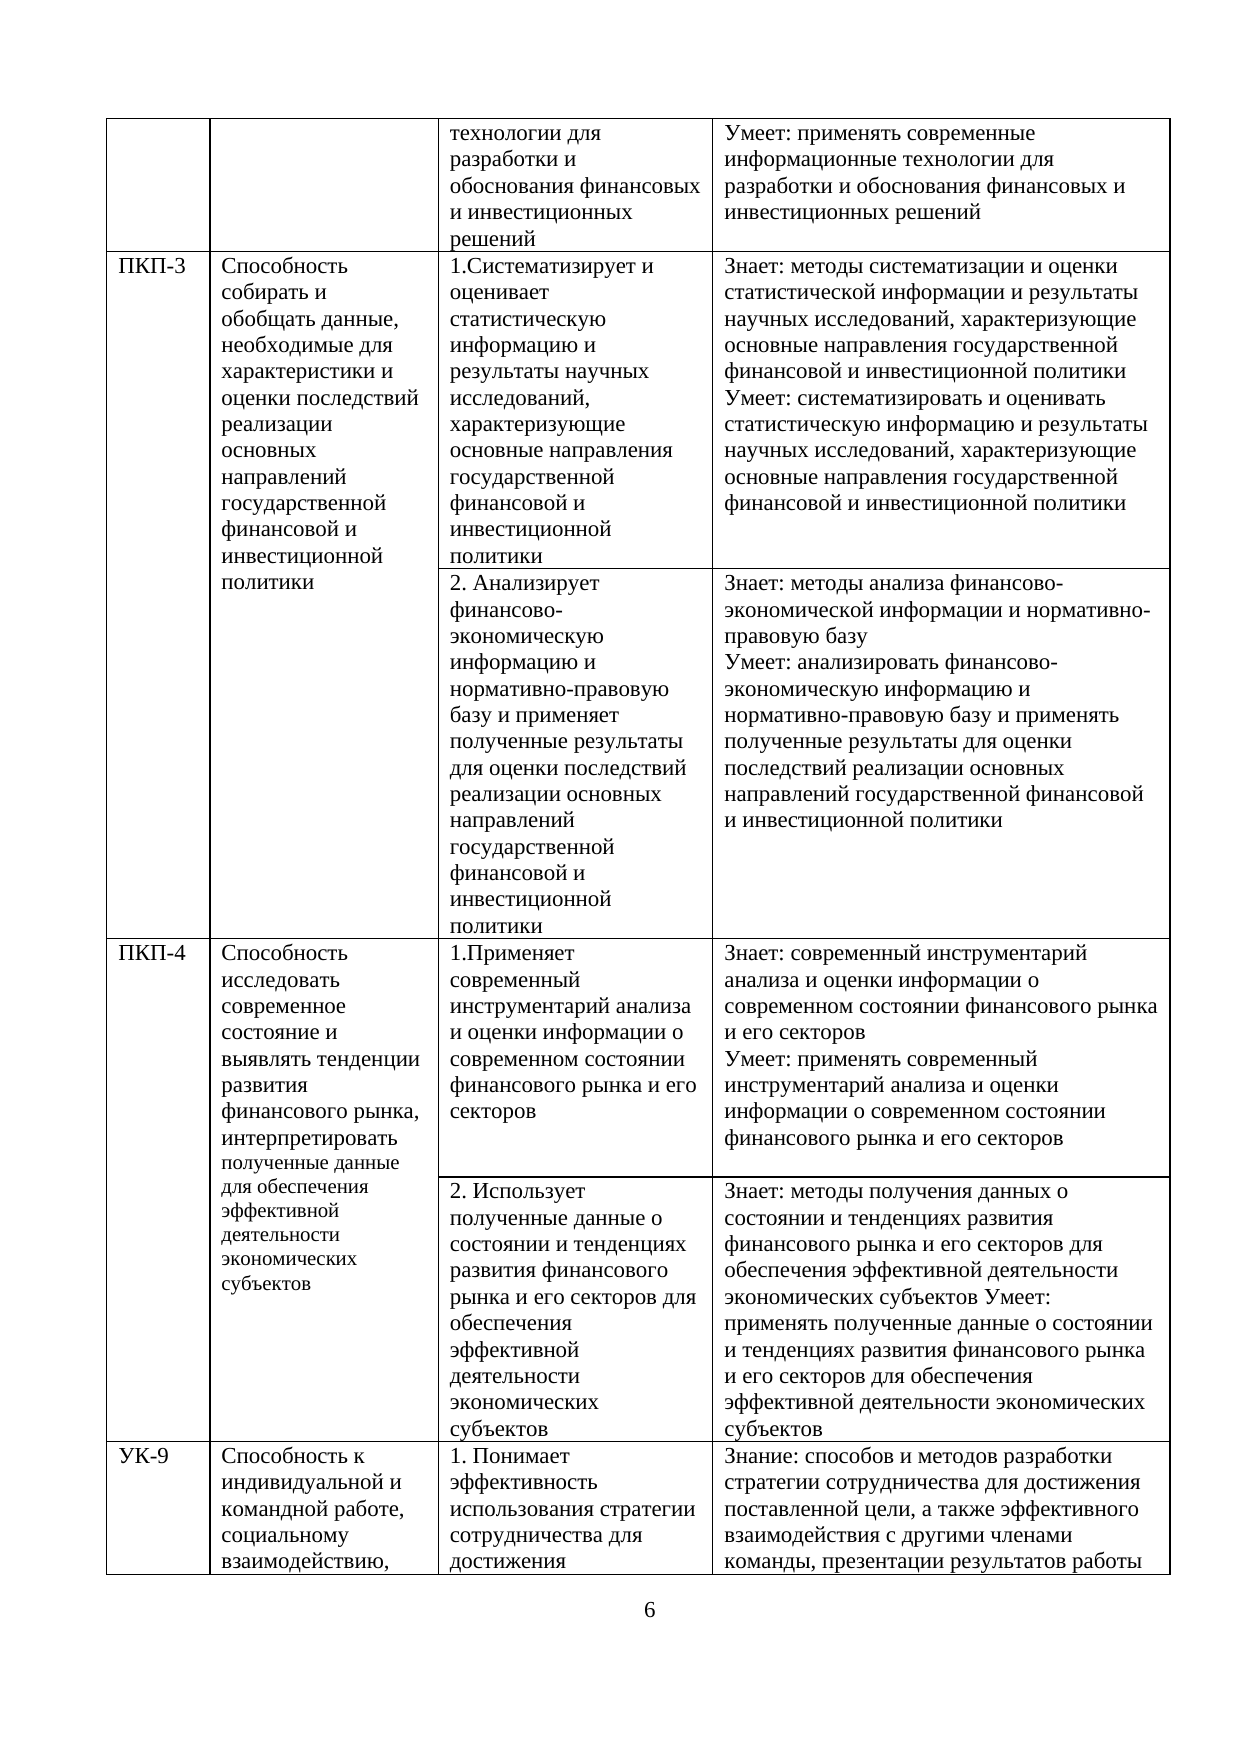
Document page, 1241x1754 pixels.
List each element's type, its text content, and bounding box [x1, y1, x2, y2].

table_cell 2. Анализирует финансово-экономическую информацию и нормативно-правовую базу и применяет полученные результаты для оценки последствий реализации основных направлений государственной финансовой и инвестиционной политики [439, 569, 712, 938]
table_cell ПКП-4 [107, 939, 209, 1441]
table_cell 1.Систематизирует и оценивает статистическую информацию и результаты научных исследований, характеризующие основные направления государственной финансовой и инвестиционной политики [439, 252, 712, 568]
table_cell Знает: методы получения данных о состоянии и тенденциях развития финансового рынка и его секторов для обеспечения эффективной деятельности экономических субъектов Умеет: применять полученные данные о состоянии и тенденциях развития финансового рынка и его секторов для обеспечения эффективной деятельности экономических субъектов [713, 1178, 1169, 1441]
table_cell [713, 119, 1169, 251]
table_cell Знает: методы анализа финансово-экономической информации и нормативно-правовую базу Умеет: анализировать финансово-экономическую информацию и нормативно-правовую базу и применять полученные результаты для оценки последствий реализации основных направлений государственной финансовой и инвестиционной политики [713, 569, 1169, 938]
table_cell Способность собирать и обобщать данные, необходимые для характеристики и оценки последствий реализации основных направлений государственной финансовой и инвестиционной политики [211, 252, 438, 938]
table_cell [713, 1442, 1169, 1574]
table_cell 2. Использует полученные данные о состоянии и тенденциях развития финансового рынка и его секторов для обеспечения эффективной деятельности экономических субъектов [439, 1178, 712, 1441]
table_cell Знает: современный инструментарий анализа и оценки информации о современном состоянии финансового рынка и его секторов Умеет: применять современный инструментарий анализа и оценки информации о современном состоянии финансового рынка и его секторов [713, 939, 1169, 1176]
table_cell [439, 1442, 712, 1574]
table_cell ПКП-3 [107, 252, 209, 938]
table_cell Знает: методы систематизации и оценки статистической информации и результаты научных исследований, характеризующие основные направления государственной финансовой и инвестиционной политики Умеет: систематизировать и оценивать статистическую информацию и результаты научных исследований, характеризующие основные направления государственной финансовой и инвестиционной политики [713, 252, 1169, 568]
table_cell Способность исследовать современное состояние и выявлять тенденции развития финансового рынка, интерпретировать полученные данные для обеспечения эффективной деятельности экономических субъектов [211, 939, 438, 1441]
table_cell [439, 119, 712, 251]
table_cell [211, 1442, 438, 1574]
table_cell УК-9 [107, 1442, 209, 1574]
table_cell 1.Применяет современный инструментарий анализа и оценки информации о современном состоянии финансового рынка и его секторов [439, 939, 712, 1176]
